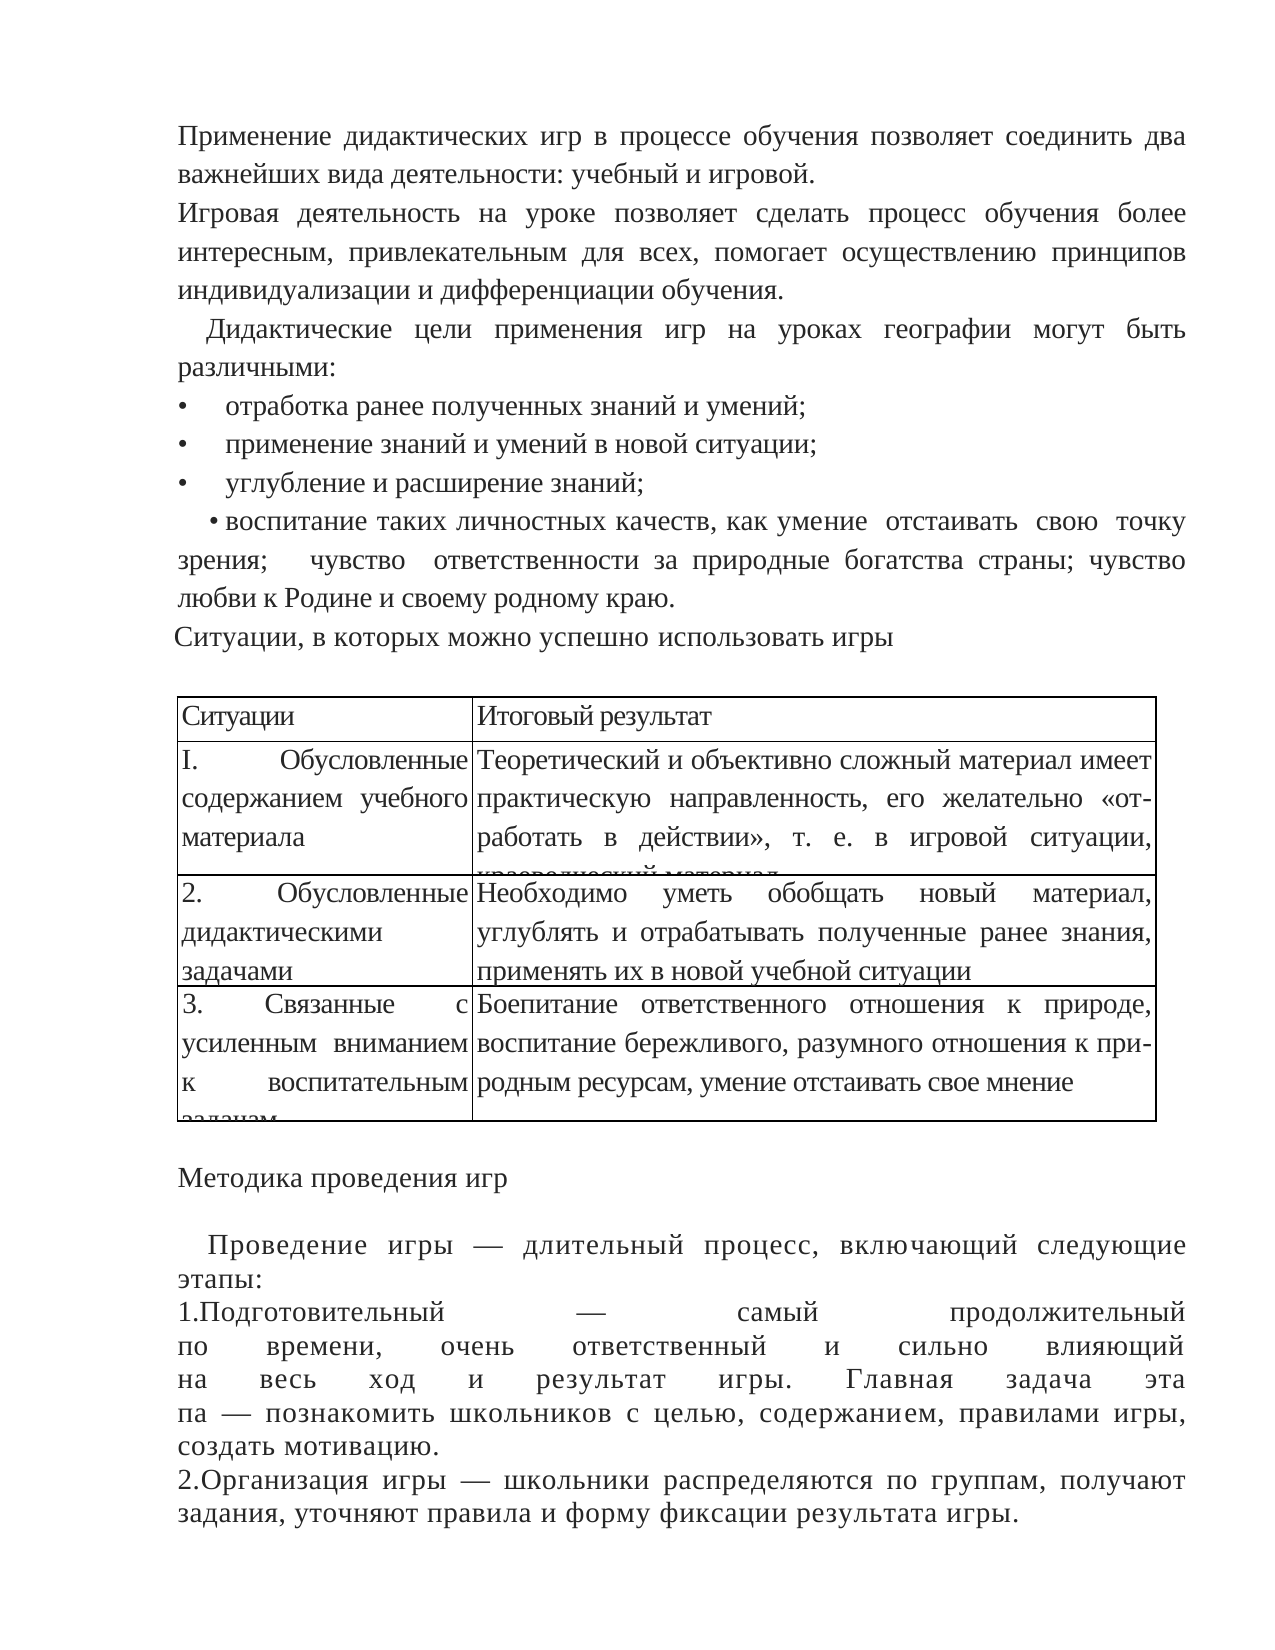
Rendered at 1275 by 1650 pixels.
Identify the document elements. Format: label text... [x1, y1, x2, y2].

table_cell 2. Обусловленные дидактическими задачами [178, 876, 205, 985]
list воспитание таких личностных качеств, как умение отстаивать свою точку зрения; чувство ответственности за природные богатства страны; чувство любви к Родине и своему родному краю. [177, 503, 1186, 614]
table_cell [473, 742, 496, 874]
table_cell I. Обусловленные содержанием учебного материала [178, 742, 472, 874]
text Игровая деятельность на уроке позволяет сделать процесс обучения более интересным, привлекательным для всех, помогает осуществлению принципов индивидуализации и дифференциации обучения. [177, 195, 1186, 306]
text Ситуации, в которых можно успешно использовать игры [77, 619, 1186, 653]
list отработка ранее полученных знаний и умений; [177, 388, 1186, 421]
table_header Итоговый результат [473, 698, 1155, 741]
table_cell Теоретический и объективно сложный материал имеет практическую направленность, его желательно «отработать в действии», т. е. в игровой ситуации, краеведческий материал. [759, 742, 1155, 874]
table_cell 2. Обусловленные дидактическими задачами [219, 876, 472, 985]
text Проведение игры — длительный процесс, включающий следующие этапы: [177, 1227, 1186, 1294]
table_cell 3. Связанные с усиленным вниманием к воспитательным задачам [275, 987, 472, 1120]
list применение знаний и умений в новой ситуации; [177, 426, 1186, 460]
table_header Ситуации [178, 698, 472, 741]
text Дидактические цели применения игр на уроках географии могут быть различными: [177, 311, 1186, 383]
text Методика проведения игр [177, 1160, 1186, 1194]
text 1.Подготовительный — самый продолжительный по времени, очень ответственный и сильно влияющий на весь ход и результат игры. Главная задача эта па — познакомить школьников с целью, содержанием, правилами игры, создать мотивацию. [177, 1294, 1186, 1462]
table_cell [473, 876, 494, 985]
text Применение дидактических игр в процессе обучения позволяет соединить два важнейших вида деятельности: учебный и игровой. [177, 118, 1186, 190]
table_cell Необходимо уметь обобщать новый материал, углублять и отрабатывать полученные ранее знания, применять их в новой учебной ситуации [940, 876, 1155, 985]
list углубление и расширение знаний; [177, 465, 1186, 498]
table_cell Боепитание ответственного отношения к природе, воспитание бережливого, разумного отношения к природным ресурсам, умение отстаивать свое мнение [473, 987, 1155, 1120]
text 2.Организация игры — школьники распределяются по группам, получают задания, уточняют правила и форму фиксации результата игры. [177, 1462, 1186, 1529]
